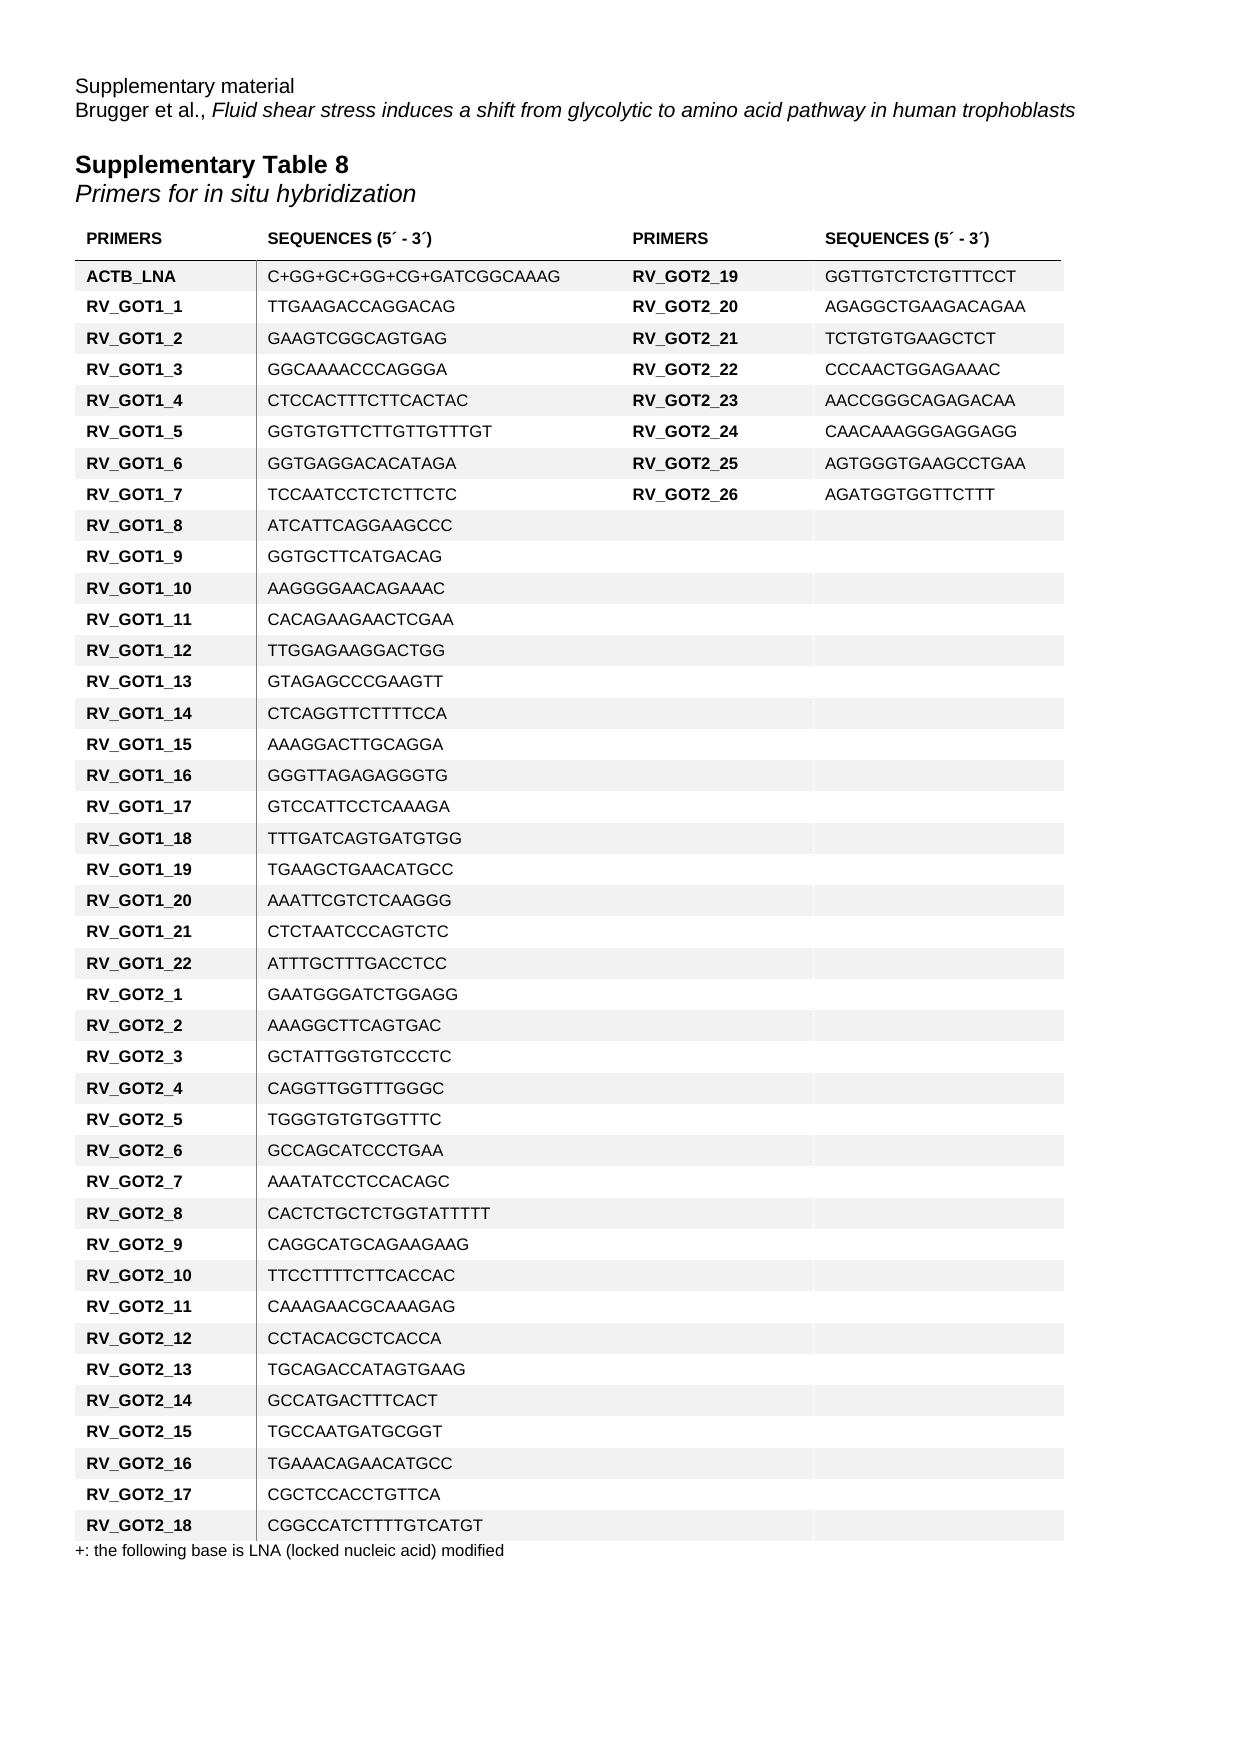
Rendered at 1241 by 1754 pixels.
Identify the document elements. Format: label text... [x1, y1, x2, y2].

table_cell GAAGTCGGCAGTGAG [257, 323, 621, 354]
table_cell GGTTGTCTCTGTTTCCT [814, 260, 1064, 291]
table_cell RV_GOT2_20 [621, 291, 813, 322]
table_cell CGCTCCACCTGTTCA [257, 1479, 621, 1510]
table_cell TGCCAATGATGCGGT [257, 1416, 621, 1447]
table_cell TGGGTGTGTGGTTTC [257, 1104, 621, 1135]
table_cell TTGAAGACCAGGACAG [257, 291, 621, 322]
table_cell ATCATTCAGGAAGCCC [257, 510, 621, 541]
table_cell RV_GOT1_2 [75, 323, 256, 354]
table_cell RV_GOT1_17 [75, 791, 256, 822]
table_cell RV_GOT1_9 [75, 541, 256, 572]
table_cell GGCAAAACCCAGGGA [257, 354, 621, 385]
table_header Primers [75, 229, 256, 260]
table_cell GCTATTGGTGTCCCTC [257, 1041, 621, 1072]
table_cell RV_GOT2_26 [621, 479, 813, 510]
table_cell RV_GOT2_2 [75, 1010, 256, 1041]
table_cell RV_GOT1_7 [75, 479, 256, 510]
table_cell GCCATGACTTTCACT [257, 1385, 621, 1416]
table_cell RV_GOT1_4 [75, 385, 256, 416]
table_cell RV_GOT2_10 [75, 1260, 256, 1291]
table_cell AAATATCCTCCACAGC [257, 1166, 621, 1197]
table_cell RV_GOT2_6 [75, 1135, 256, 1166]
table_cell RV_GOT1_6 [75, 448, 256, 479]
table_cell RV_GOT2_25 [621, 448, 813, 479]
table_cell RV_GOT1_1 [75, 291, 256, 322]
table_cell CTCAGGTTCTTTTCCA [257, 698, 621, 729]
text Primers for in situ hybridization [75, 179, 1165, 208]
table_header Sequences (5´ - 3´) [256, 229, 621, 260]
table_cell RV_GOT2_12 [75, 1323, 256, 1354]
table_cell RV_GOT1_5 [75, 416, 256, 447]
table_cell AAAGGCTTCAGTGAC [257, 1010, 621, 1041]
table_cell ACTB_LNA [75, 261, 256, 291]
table_cell TGAAGCTGAACATGCC [257, 854, 621, 885]
table_cell RV_GOT2_9 [75, 1229, 256, 1260]
table_cell RV_GOT1_19 [75, 854, 256, 885]
table_cell CAACAAAGGGAGGAGG [814, 416, 1064, 447]
table_cell RV_GOT2_21 [621, 323, 813, 354]
table_cell RV_GOT1_12 [75, 635, 256, 666]
table_cell AACCGGGCAGAGACAA [814, 385, 1064, 416]
table_cell CGGCCATCTTTTGTCATGT [257, 1510, 621, 1541]
table_cell AGATGGTGGTTCTTT [814, 479, 1064, 510]
table_cell CCCAACTGGAGAAAC [814, 354, 1064, 385]
table_cell TCTGTGTGAAGCTCT [814, 323, 1064, 354]
table_cell TGCAGACCATAGTGAAG [257, 1354, 621, 1385]
table_cell RV_GOT1_16 [75, 760, 256, 791]
table_cell CAAAGAACGCAAAGAG [257, 1291, 621, 1322]
table_cell RV_GOT1_20 [75, 885, 256, 916]
table_cell TTGGAGAAGGACTGG [257, 635, 621, 666]
table_cell RV_GOT2_11 [75, 1291, 256, 1322]
table_cell CTCCACTTTCTTCACTAC [257, 385, 621, 416]
table_cell TTTGATCAGTGATGTGG [257, 823, 621, 854]
table_cell CAGGCATGCAGAAGAAG [257, 1229, 621, 1260]
table_cell RV_GOT1_22 [75, 948, 256, 979]
table_cell GGTGCTTCATGACAG [257, 541, 621, 572]
table_cell AGAGGCTGAAGACAGAA [814, 291, 1064, 322]
table_header Primers [621, 229, 813, 260]
table_cell GGGTTAGAGAGGGTG [257, 760, 621, 791]
table_cell AAAGGACTTGCAGGA [257, 729, 621, 760]
table_cell TGAAACAGAACATGCC [257, 1448, 621, 1479]
table_cell RV_GOT1_21 [75, 916, 256, 947]
table_cell RV_GOT2_24 [621, 416, 813, 447]
table_cell GGTGTGTTCTTGTTGTTTGT [257, 416, 621, 447]
table_cell RV_GOT1_8 [75, 510, 256, 541]
table_cell RV_GOT2_16 [75, 1448, 256, 1479]
table_cell AAATTCGTCTCAAGGG [257, 885, 621, 916]
table_cell AAGGGGAACAGAAAC [257, 573, 621, 604]
table_cell TTCCTTTTCTTCACCAC [257, 1260, 621, 1291]
table_cell C+GG+GC+GG+CG+GATCGGCAAAG [257, 261, 621, 291]
table_cell CACAGAAGAACTCGAA [257, 604, 621, 635]
table_cell RV_GOT2_8 [75, 1198, 256, 1229]
table_cell RV_GOT1_10 [75, 573, 256, 604]
table_cell RV_GOT2_4 [75, 1073, 256, 1104]
table_cell RV_GOT2_13 [75, 1354, 256, 1385]
table_cell RV_GOT2_19 [621, 261, 813, 291]
table_cell RV_GOT2_1 [75, 979, 256, 1010]
table_cell RV_GOT2_5 [75, 1104, 256, 1135]
table_cell GTAGAGCCCGAAGTT [257, 666, 621, 697]
table_cell RV_GOT1_3 [75, 354, 256, 385]
table_cell RV_GOT1_11 [75, 604, 256, 635]
table_cell RV_GOT1_15 [75, 729, 256, 760]
table_cell GAATGGGATCTGGAGG [257, 979, 621, 1010]
table_cell RV_GOT1_14 [75, 698, 256, 729]
text Supplementary Table 8 [75, 150, 1165, 179]
table_cell RV_GOT2_15 [75, 1416, 256, 1447]
table_cell RV_GOT1_13 [75, 666, 256, 697]
table_cell RV_GOT2_22 [621, 354, 813, 385]
text +: the following base is LNA (locked nucleic acid) modified [75, 1541, 1165, 1560]
table_cell RV_GOT2_23 [621, 385, 813, 416]
table_cell GTCCATTCCTCAAAGA [257, 791, 621, 822]
table_cell RV_GOT2_7 [75, 1166, 256, 1197]
table_cell GGTGAGGACACATAGA [257, 448, 621, 479]
table_cell AGTGGGTGAAGCCTGAA [814, 448, 1064, 479]
table_cell CACTCTGCTCTGGTATTTTT [257, 1198, 621, 1229]
table_cell RV_GOT2_3 [75, 1041, 256, 1072]
table_cell RV_GOT2_17 [75, 1479, 256, 1510]
table_cell RV_GOT2_18 [75, 1510, 256, 1541]
table_cell CAGGTTGGTTTGGGC [257, 1073, 621, 1104]
table_cell TCCAATCCTCTCTTCTC [257, 479, 621, 510]
table_header Sequences (5´ - 3´) [814, 229, 1061, 260]
table_cell CCTACACGCTCACCA [257, 1323, 621, 1354]
table_cell ATTTGCTTTGACCTCC [257, 948, 621, 979]
table_cell GCCAGCATCCCTGAA [257, 1135, 621, 1166]
table_cell RV_GOT2_14 [75, 1385, 256, 1416]
table_cell RV_GOT1_18 [75, 823, 256, 854]
table_cell CTCTAATCCCAGTCTC [257, 916, 621, 947]
